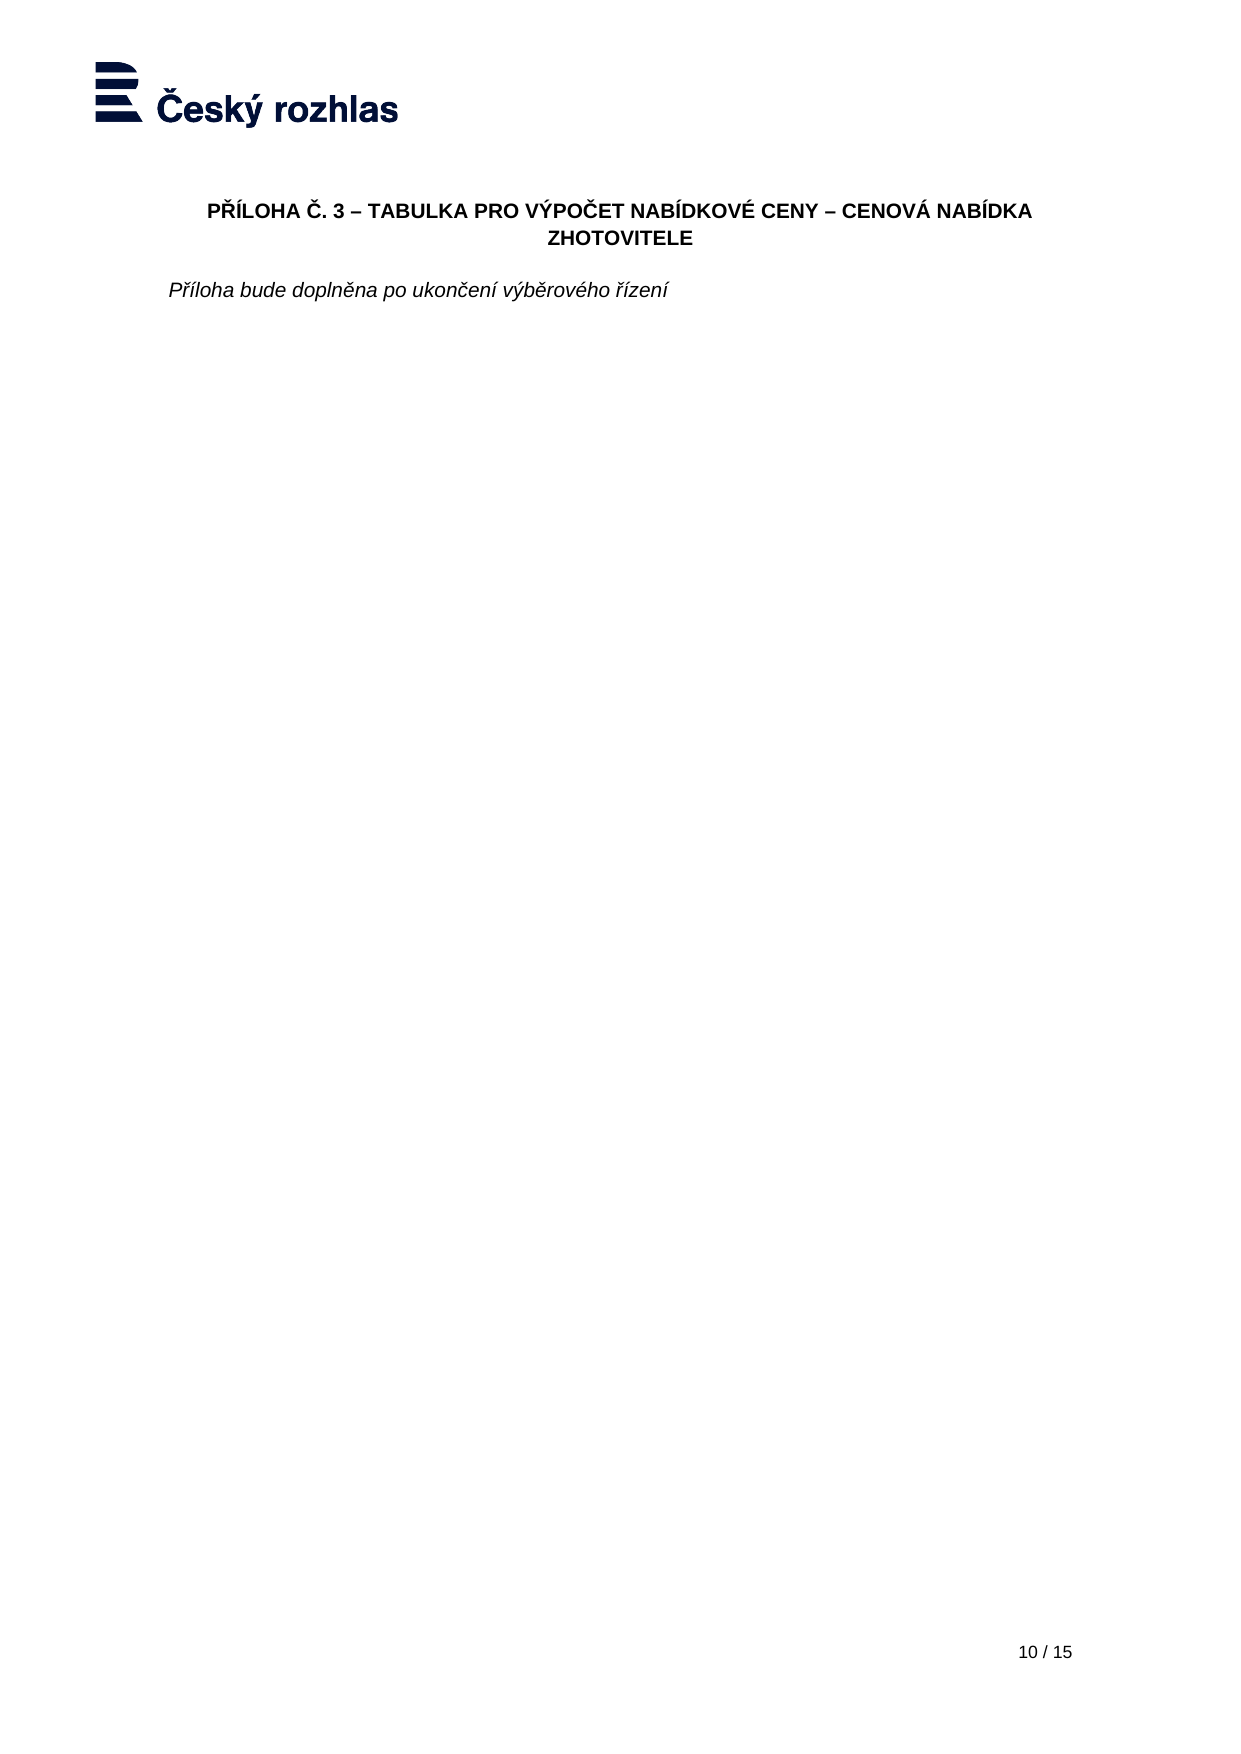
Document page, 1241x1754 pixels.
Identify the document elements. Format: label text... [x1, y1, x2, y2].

picture [95, 62, 398, 128]
list PŘÍLOHA Č. 3 – TABULKA PRO VÝPOČET NABÍDKOVÉ CENY – CENOVÁ NABÍDKA ZHOTOVITELE [168, 198, 1072, 250]
list Příloha bude doplněna po ukončení výběrového řízení [168, 276, 1072, 302]
